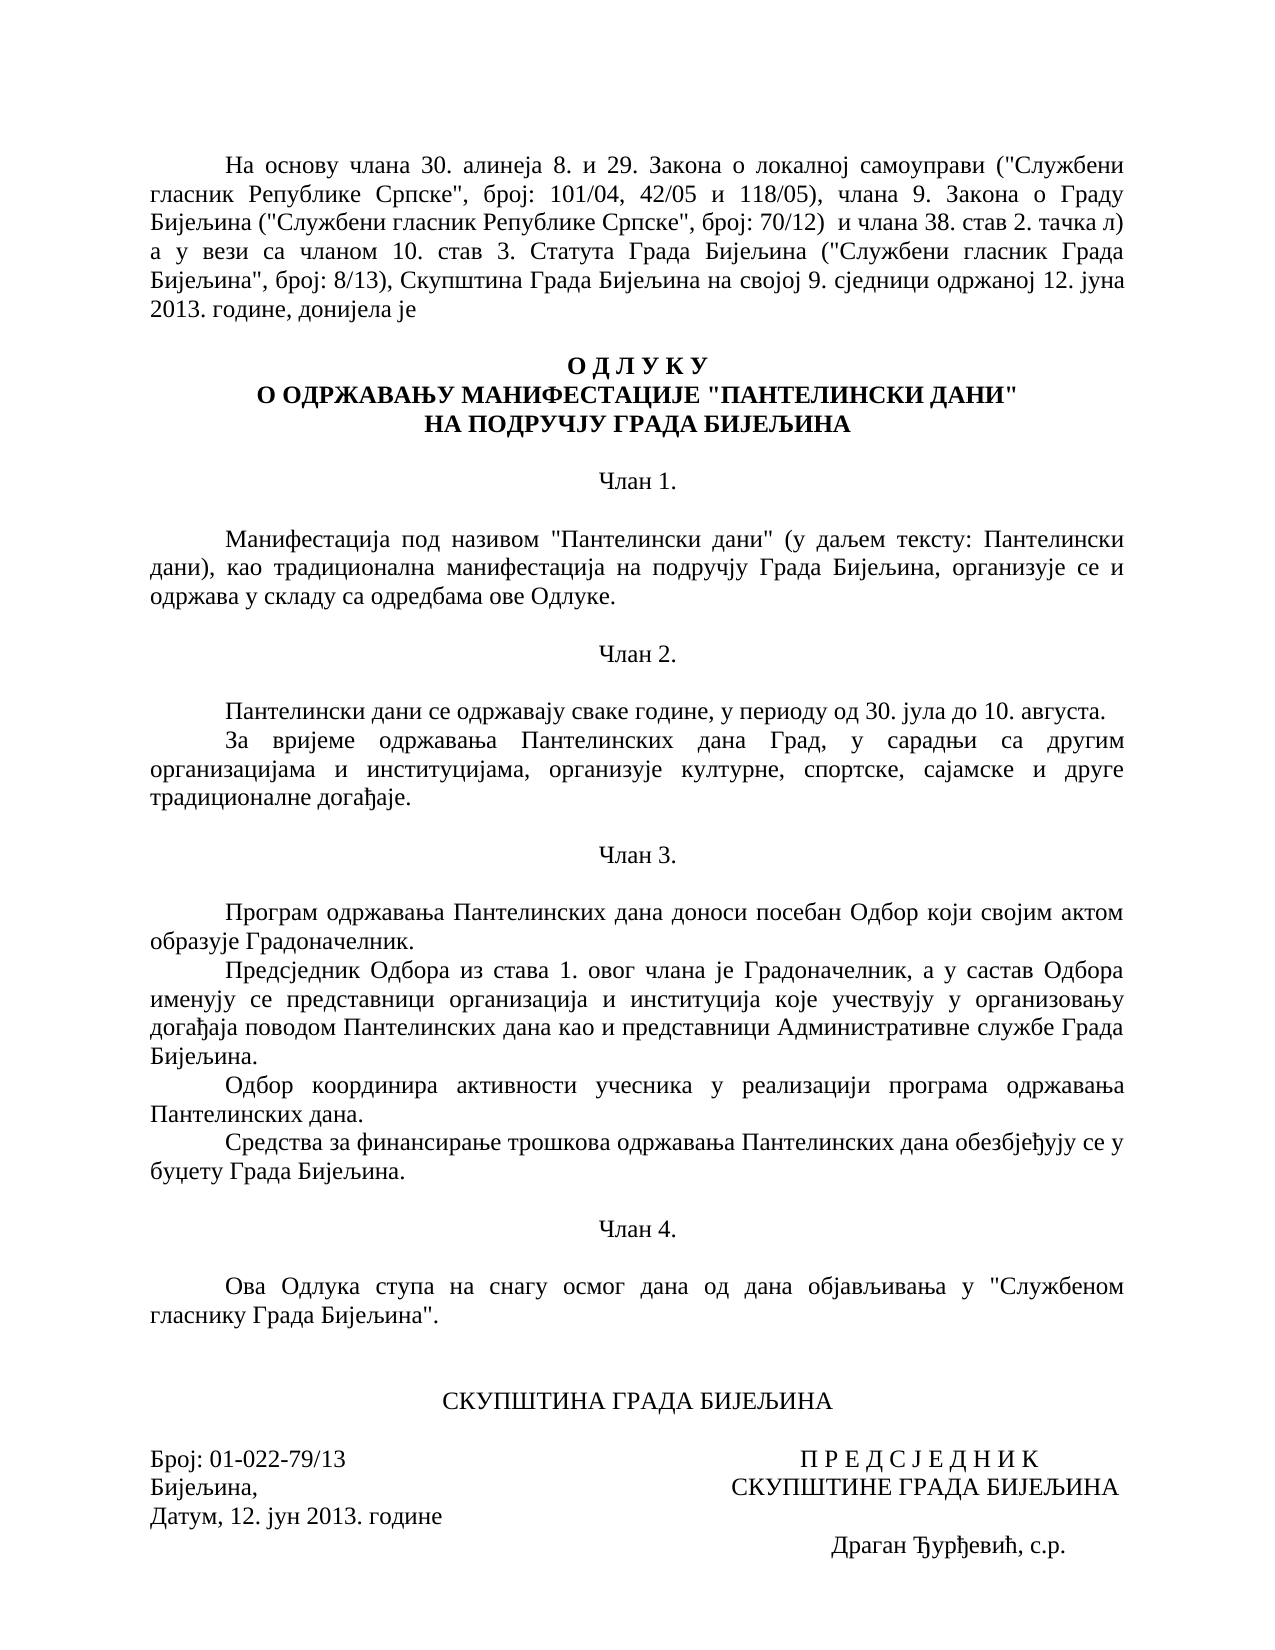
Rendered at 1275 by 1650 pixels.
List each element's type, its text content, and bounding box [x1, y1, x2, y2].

text Предсједник Одбора из става 1. овог члана је Градоначелник, а у састав Одбора именују се представници организација и институција које учествују у организовању догађаја поводом Пантелинских дана као и представници Административне службе Града Бијељина. [150, 955, 1125, 1070]
text Члан 4. [150, 1214, 1125, 1242]
text Датум, 12. јун 2013. године [150, 1501, 1125, 1530]
text Бијељина, СКУПШТИНЕ ГРАДА БИЈЕЉИНА [150, 1472, 1125, 1501]
text На основу члана 30. алинеја 8. и 29. Закона о локалној самоуправи ("Службени гласник Републике Српске", број: 101/04, 42/05 и 118/05), члана 9. Закона о Граду Бијељина ("Службени гласник Републике Српске", број: 70/12) и члана 38. став 2. тачка л) а у вези са чланом 10. став 3. Статута Града Бијељина ("Службени гласник Града Бијељина", број: 8/13), Скупштина Града Бијељина на својој 9. сједници одржаној 12. јуна 2013. године, донијела је [150, 150, 1125, 322]
text О Д Л У К У [150, 351, 1125, 380]
text Одбор координира активности учесника у реализацији програма одржавања Пантелинских дана. [150, 1070, 1125, 1127]
text За вријеме одржавања Пантелинских дана Град, у сарадњи са другим организацијама и институцијама, организује културне, спортске, сајамске и друге традиционалне догађаје. [150, 725, 1125, 811]
text СКУПШТИНА ГРАДА БИЈЕЉИНА [150, 1386, 1125, 1415]
text Манифестација под називом "Пантелински дани" (у даљем тексту: Пантелински дани), као традиционална манифестација на подручју Града Бијељина, организује се и одржава у складу са одредбама ове Одлуке. [150, 524, 1125, 610]
text Програм одржавања Пантелинских дана доноси посебан Одбор који својим актом образује Градоначелник. [150, 897, 1125, 955]
text Члан 2. [150, 639, 1125, 667]
text НА ПОДРУЧЈУ ГРАДА БИЈЕЉИНА [150, 409, 1125, 437]
text О ОДРЖАВАЊУ МАНИФЕСТАЦИЈЕ "ПАНТЕЛИНСКИ ДАНИ" [150, 380, 1125, 409]
text Број: 01-022-79/13 П Р Е Д С Ј Е Д Н И К [150, 1444, 1125, 1472]
text Драган Ђурђевић, с.р. [150, 1530, 1125, 1559]
text Члан 1. [150, 466, 1125, 495]
text Средства за финансирање трошкова одржавања Пантелинских дана обезбјеђују се у буџету Града Бијељина. [150, 1127, 1125, 1185]
text Члан 3. [150, 840, 1125, 869]
text Ова Одлука ступа на снагу осмог дана од дана објављивања у "Службеном гласнику Града Бијељина". [150, 1271, 1125, 1329]
text Пантелински дани се одржавају сваке године, у периоду од 30. јула до 10. августа. [150, 696, 1125, 725]
